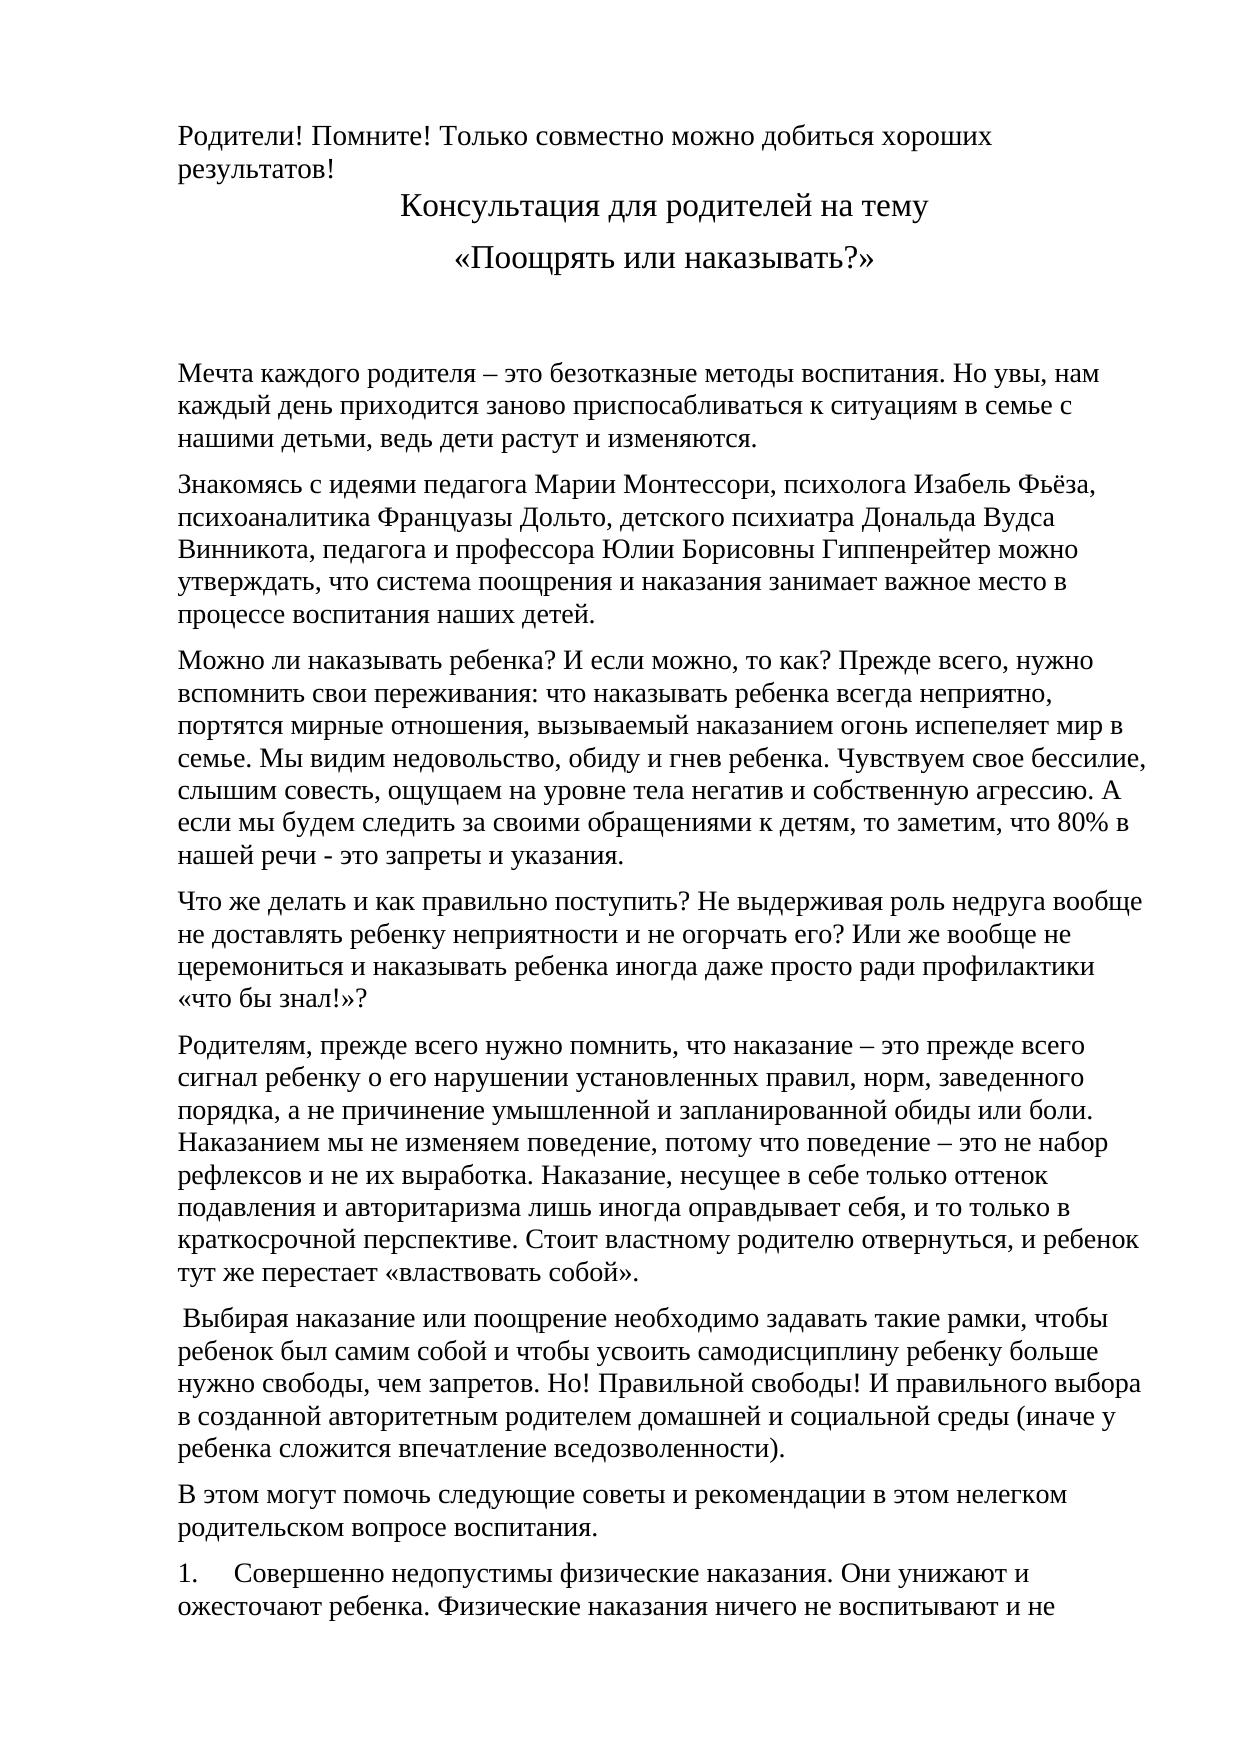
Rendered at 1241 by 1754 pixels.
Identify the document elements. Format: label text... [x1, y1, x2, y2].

text В этом могут помочь следующие советы и рекомендации в этом нелегком родительском вопросе воспитания. [177, 1478, 1152, 1542]
text Консультация для родителей на тему [177, 185, 1152, 223]
text Можно ли наказывать ребенка? И если можно, то как? Прежде всего, нужно вспомнить свои переживания: что наказывать ребенка всегда неприятно, портятся мирные отношения, вызываемый наказанием огонь испепеляет мир в семье. Мы видим недовольство, обиду и гнев ребенка. Чувствуем свое бессилие, слышим совесть, ощущаем на уровне тела негатив и собственную агрессию. А если мы будем следить за своими обращениями к детям, то заметим, что 80% в нашей речи - это запреты и указания. [177, 643, 1152, 870]
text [177, 1557, 1152, 1621]
text Родители! Помните! Только совместно можно добиться хороших результатов! [177, 118, 1152, 185]
text Родителям, прежде всего нужно помнить, что наказание – это прежде всего сигнал ребенку о его нарушении установленных правил, норм, заведенного порядка, а не причинение умышленной и запланированной обиды или боли. Наказанием мы не изменяем поведение, потому что поведение – это не набор рефлексов и не их выработка. Наказание, несущее в себе только оттенок подавления и авторитаризма лишь иногда оправдывает себя, и то только в краткосрочной перспективе. Стоит властному родителю отвернуться, и ребенок тут же перестает «властвовать собой». [177, 1028, 1152, 1287]
text Что же делать и как правильно поступить? Не выдерживая роль недруга вообще не доставлять ребенку неприятности и не огорчать его? Или же вообще не церемониться и наказывать ребенка иногда даже просто ради профилактики «что бы знал!»? [177, 884, 1152, 1014]
text Мечта каждого родителя – это безотказные методы воспитания. Но увы, нам каждый день приходится заново приспосабливаться к ситуациям в семье с нашими детьми, ведь дети растут и изменяются. [177, 356, 1152, 453]
text «Поощрять или наказывать?» [177, 238, 1152, 276]
text Выбирая наказание или поощрение необходимо задавать такие рамки, чтобы ребенок был самим собой и чтобы усвоить самодисциплину ребенку больше нужно свободы, чем запретов. Но! Правильной свободы! И правильного выбора в созданной авторитетным родителем домашней и социальной среды (иначе у ребенка сложится впечатление вседозволенности). [177, 1301, 1152, 1463]
text Знакомясь с идеями педагога Марии Монтессори, психолога Изабель Фьёза, психоаналитика Француазы Дольто, детского психиатра Дональда Вудса Винникота, педагога и профессора Юлии Борисовны Гиппенрейтер можно утверждать, что система поощрения и наказания занимает важное место в процессе воспитания наших детей. [177, 467, 1152, 629]
